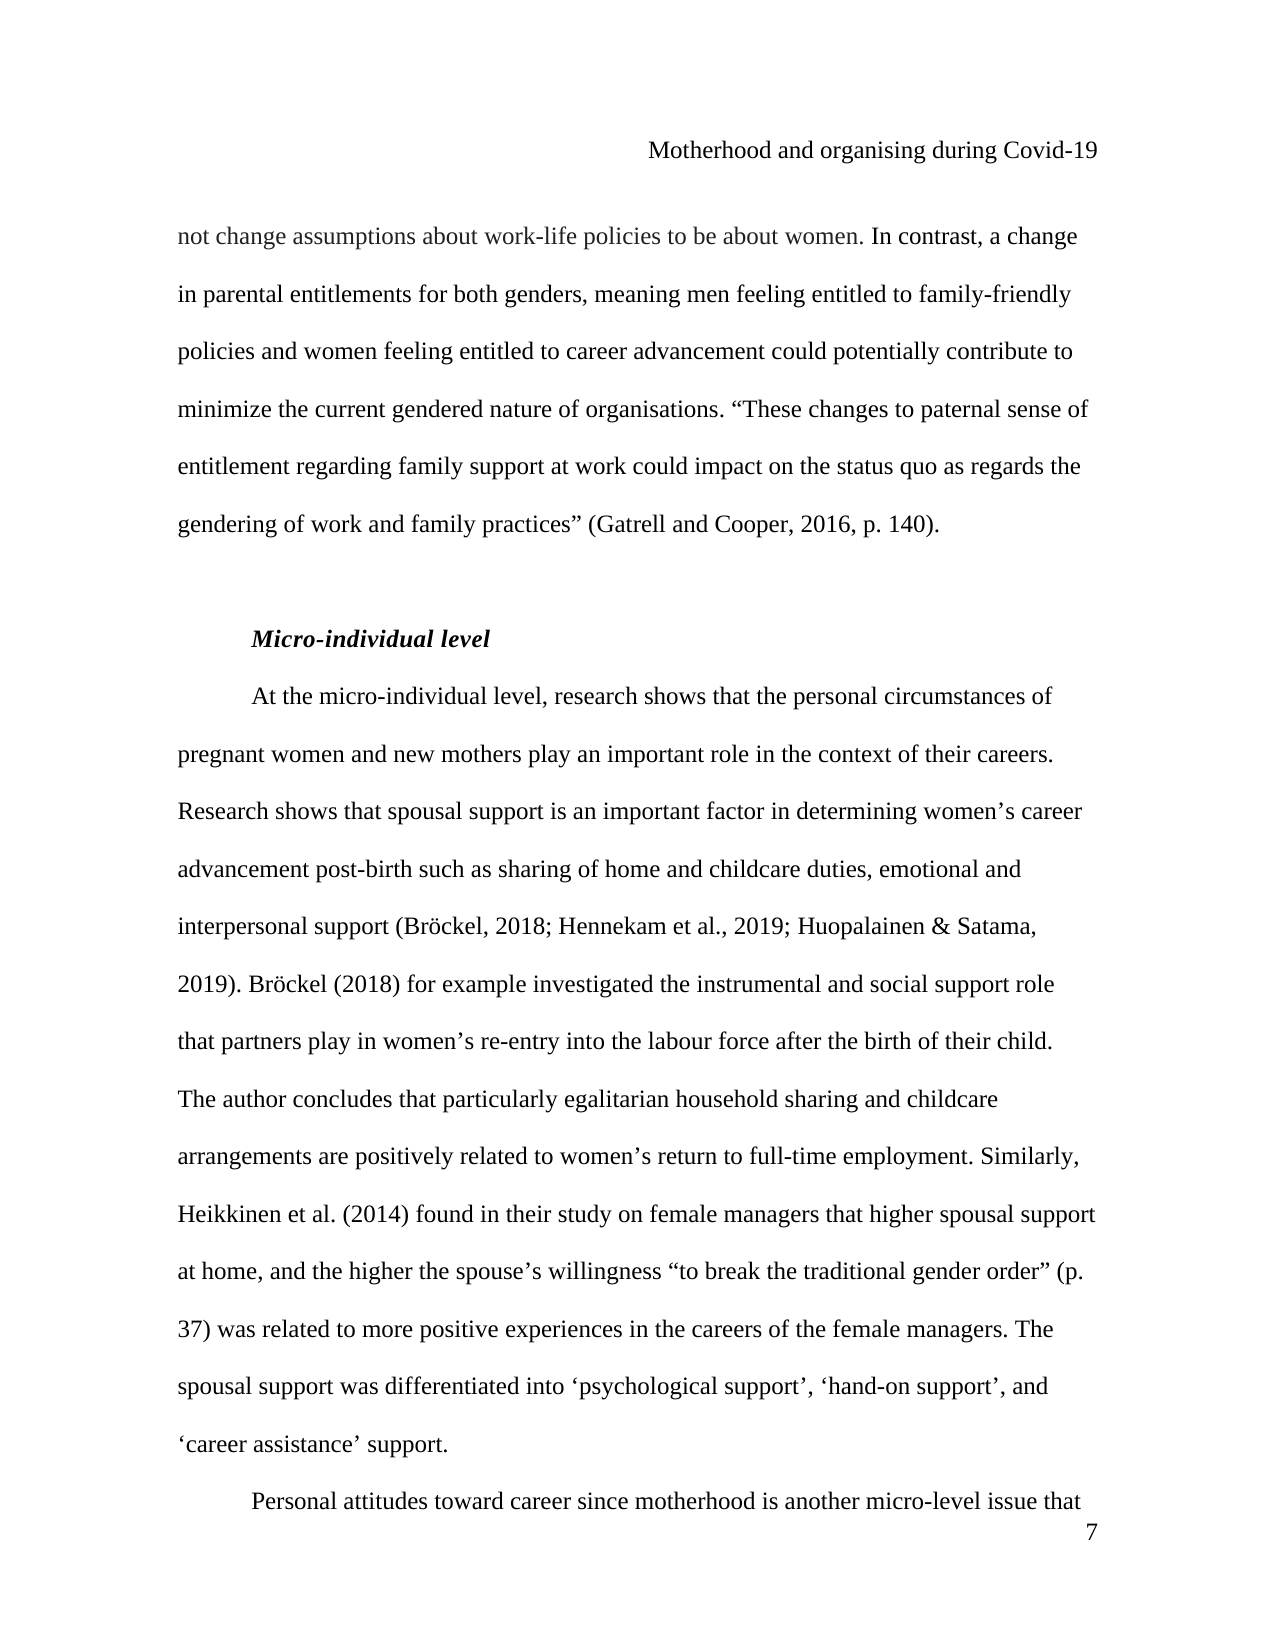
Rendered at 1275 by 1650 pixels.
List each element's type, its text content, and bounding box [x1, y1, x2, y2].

text Micro-individual level [177, 624, 1098, 652]
text At the micro-individual level, research shows that the personal circumstances of pregnant women and new mothers play an important role in the context of their careers. Research shows that spousal support is an important factor in determining women’s career advancement post-birth such as sharing of home and childcare duties, emotional and interpersonal support (Bröckel, 2018; Hennekam et al., 2019; Huopalainen & Satama, 2019). Bröckel (2018) for example investigated the instrumental and social support role that partners play in women’s re-entry into the labour force after the birth of their child. The author concludes that particularly egalitarian household sharing and childcare arrangements are positively related to women’s return to full-time employment. Similarly, Heikkinen et al. (2014) found in their study on female managers that higher spousal support at home, and the higher the spouse’s willingness “to break the traditional gender order” (p. 37) was related to more positive experiences in the careers of the female managers. The spousal support was differentiated into ‘psychological support’, ‘hand-on support’, and ‘career assistance’ support. [177, 681, 1098, 1457]
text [177, 1486, 1098, 1515]
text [177, 221, 1098, 537]
